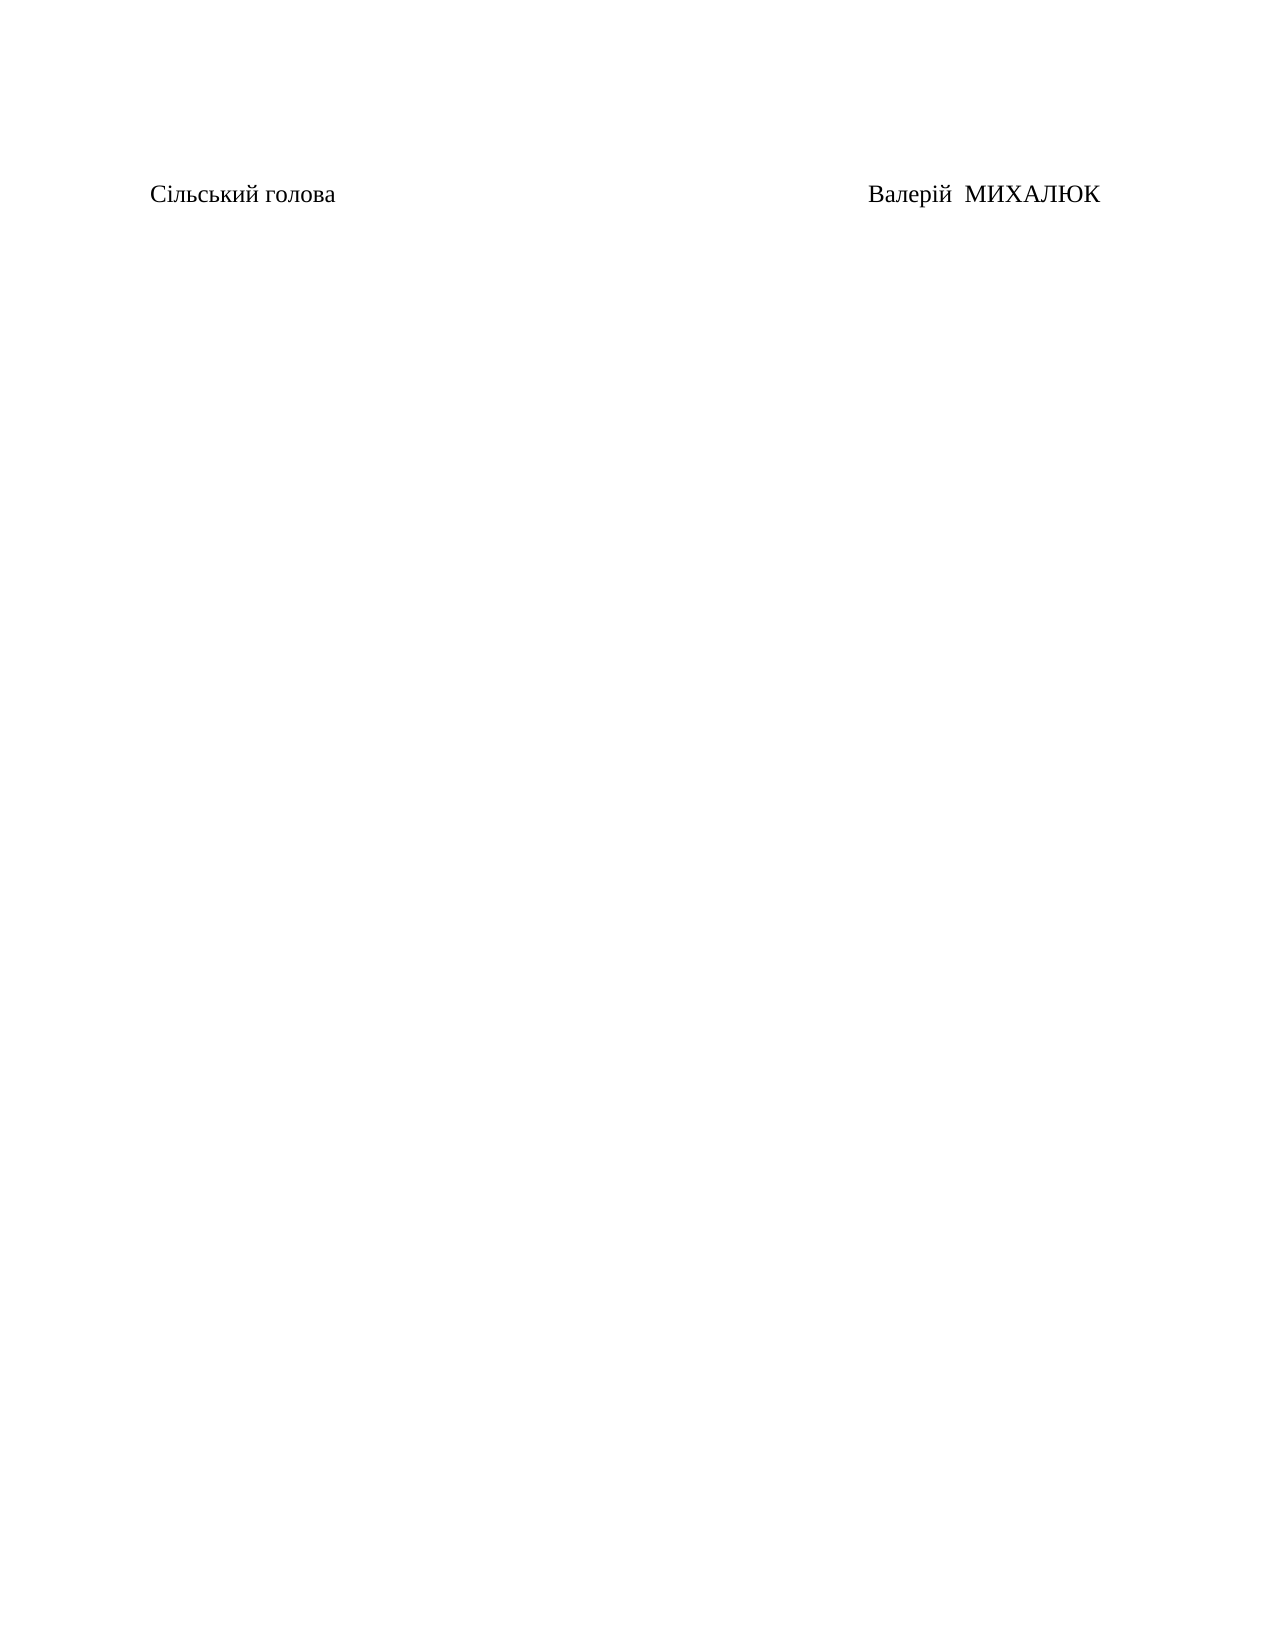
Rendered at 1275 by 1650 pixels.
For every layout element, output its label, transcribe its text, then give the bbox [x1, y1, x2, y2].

text Сільський голова Валерій МИХАЛЮК [150, 179, 1125, 207]
